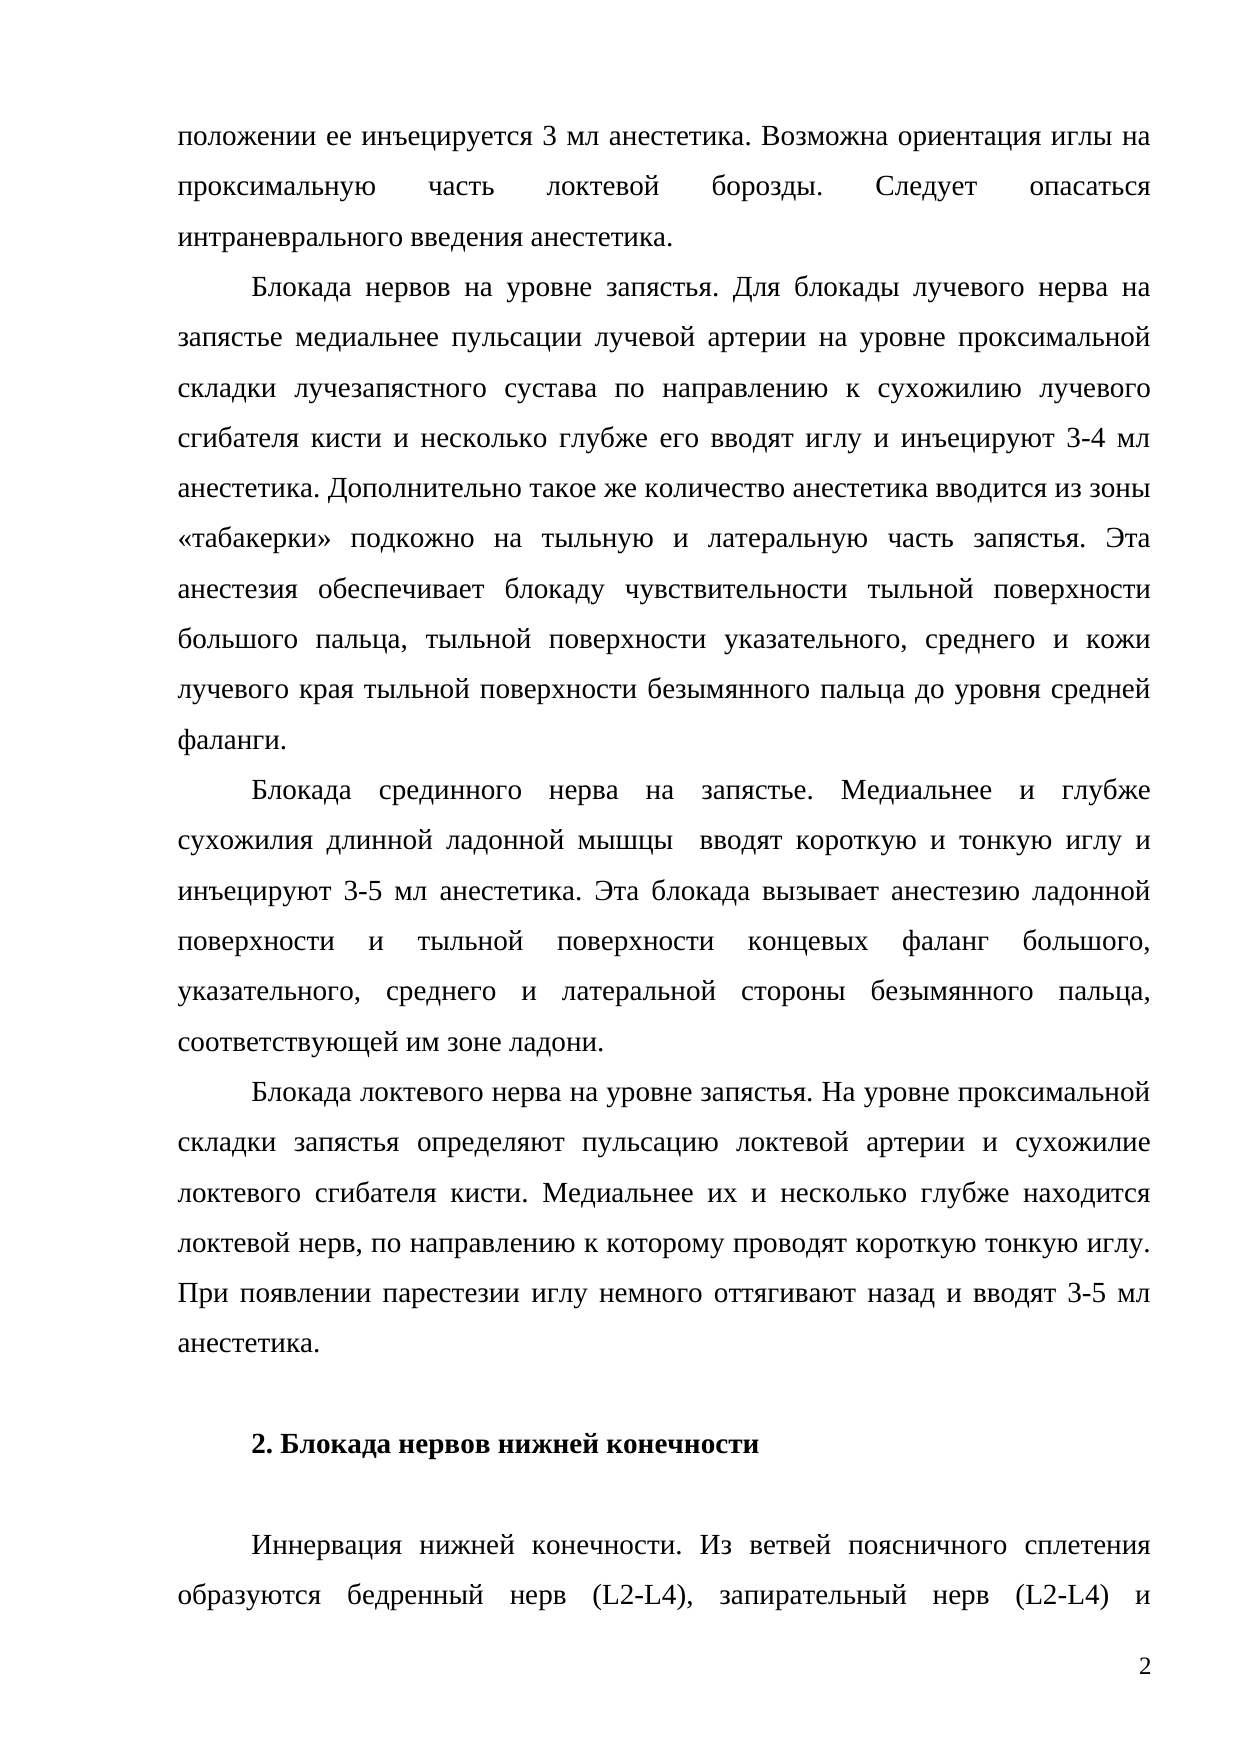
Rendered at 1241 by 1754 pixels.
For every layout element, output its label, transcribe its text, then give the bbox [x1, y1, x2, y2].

text Блокада нервов на уровне запястья. Для блокады лучевого нерва на запястье медиальнее пульсации лучевой артерии на уровне проксимальной складки лучезапястного сустава по направлению к сухожилию лучевого сгибателя кисти и несколько глубже его вводят иглу и инъецируют 3-4 мл анестетика. Дополнительно такое же количество анестетика вводится из зоны «табакерки» подкожно на тыльную и латеральную часть запястья. Эта анестезия обеспечивает блокаду чувствительности тыльной поверхности большого пальца, тыльной поверхности указательного, среднего и кожи лучевого края тыльной поверхности безымянного пальца до уровня средней фаланги. [177, 269, 1152, 755]
text Блокада срединного нерва на запястье. Медиальнее и глубже сухожилия длинной ладонной мышцы вводят короткую и тонкую иглу и инъецируют 3-5 мл анестетика. Эта блокада вызывает анестезию ладонной поверхности и тыльной поверхности концевых фаланг большого, указательного, среднего и латеральной стороны безымянного пальца, соответствующей им зоне ладони. [177, 772, 1152, 1057]
text 2. Блокада нервов нижней конечности [177, 1426, 1152, 1460]
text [177, 1527, 1152, 1611]
text Блокада локтевого нерва на уровне запястья. На уровне проксимальной складки запястья определяют пульсацию локтевой артерии и сухожилие локтевого сгибателя кисти. Медиальнее их и несколько глубже находится локтевой нерв, по направлению к которому проводят короткую тонкую иглу. При появлении парестезии иглу немного оттягивают назад и вводят 3-5 мл анестетика. [177, 1074, 1152, 1359]
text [177, 118, 1152, 252]
